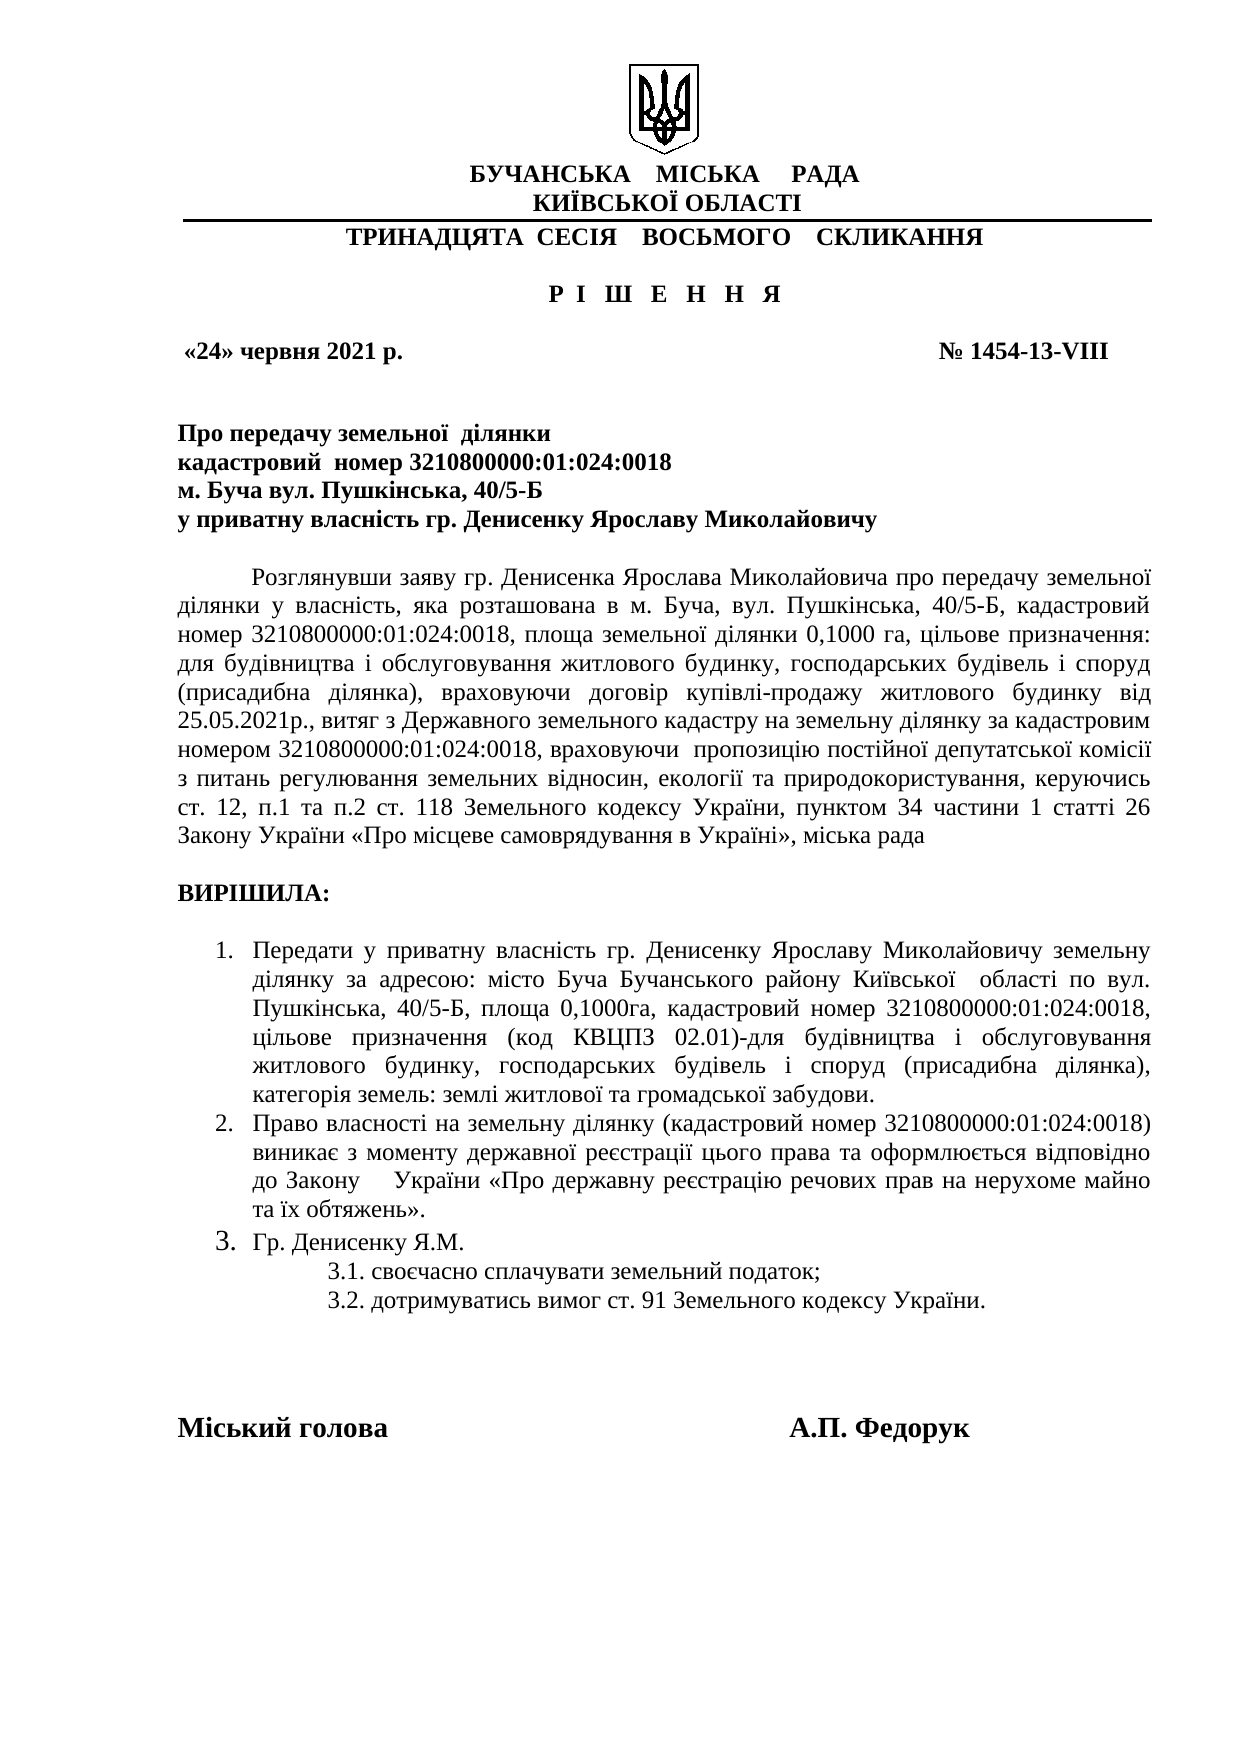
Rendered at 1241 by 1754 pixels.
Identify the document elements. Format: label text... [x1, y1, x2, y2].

list Гр. Денисенку Я.М. [215, 1223, 1152, 1256]
text БУЧАНСЬКА МІСЬКА РАДА [177, 159, 1152, 188]
text м. Буча вул. Пушкінська, 40/5-Б [177, 475, 1152, 504]
text у приватну власність гр. Денисенку Ярославу Миколайовичу [177, 504, 1152, 533]
list 3.2. дотримуватись вимог ст. 91 Земельного кодексу України. [327, 1285, 1152, 1314]
list Право власності на земельну ділянку (кадастровий номер 3210800000:01:024:0018) виникає з моменту державної реєстрації цього права та оформлюється відповідно до Закону України «Про державну реєстрацію речових прав на нерухоме майно та їх обтяжень». [215, 1108, 1152, 1223]
text кадастровий номер 3210800000:01:024:0018 [177, 447, 1152, 475]
list 3.1. своєчасно сплачувати земельний податок; [327, 1256, 1152, 1285]
text Розглянувши заяву гр. Денисенка Ярослава Миколайовича про передачу земельної ділянки у власність, яка розташована в м. Буча, вул. Пушкінська, 40/5-Б, кадастровий номер 3210800000:01:024:0018, площа земельної ділянки 0,1000 га, цільове призначення: для будівництва і обслуговування житлового будинку, господарських будівель і споруд (присадибна ділянка), враховуючи договір купівлі-продажу житлового будинку від 25.05.2021р., витяг з Державного земельного кадастру на земельну ділянку за кадастровим номером 3210800000:01:024:0018, враховуючи пропозицію постійної депутатської комісії з питань регулювання земельних відносин, екології та природокористування, керуючись ст. 12, п.1 та п.2 ст. 118 Земельного кодексу України, пунктом 34 частини 1 статті 26 Закону України «Про місцеве самоврядування в Україні», міська рада [177, 562, 1152, 849]
text ВИРІШИЛА: [177, 878, 1152, 907]
text ТРИНАДЦЯТА СЕСІЯ ВОСЬМОГО СКЛИКАННЯ [177, 222, 1152, 251]
text Про передачу земельної ділянки [177, 418, 1152, 447]
text «24» червня 2021 р. № 1454-13-VIIІ [177, 336, 1152, 365]
list Передати у приватну власність гр. Денисенку Ярославу Миколайовичу земельну ділянку за адресою: місто Буча Бучанського району Київської області по вул. Пушкінська, 40/5-Б, площа 0,1000га, кадастровий номер 3210800000:01:024:0018, цільове призначення (код КВЦПЗ 02.01)-для будівництва і обслуговування житлового будинку, господарських будівель і споруд (присадибна ділянка), категорія земель: землі житлової та громадської забудови. [215, 935, 1152, 1108]
text Р І Ш Е Н Н Я [177, 279, 1152, 308]
text Міський голова А.П. Федорук [177, 1410, 1152, 1443]
text КИЇВСЬКОЇ ОБЛАСТІ [183, 188, 1152, 219]
